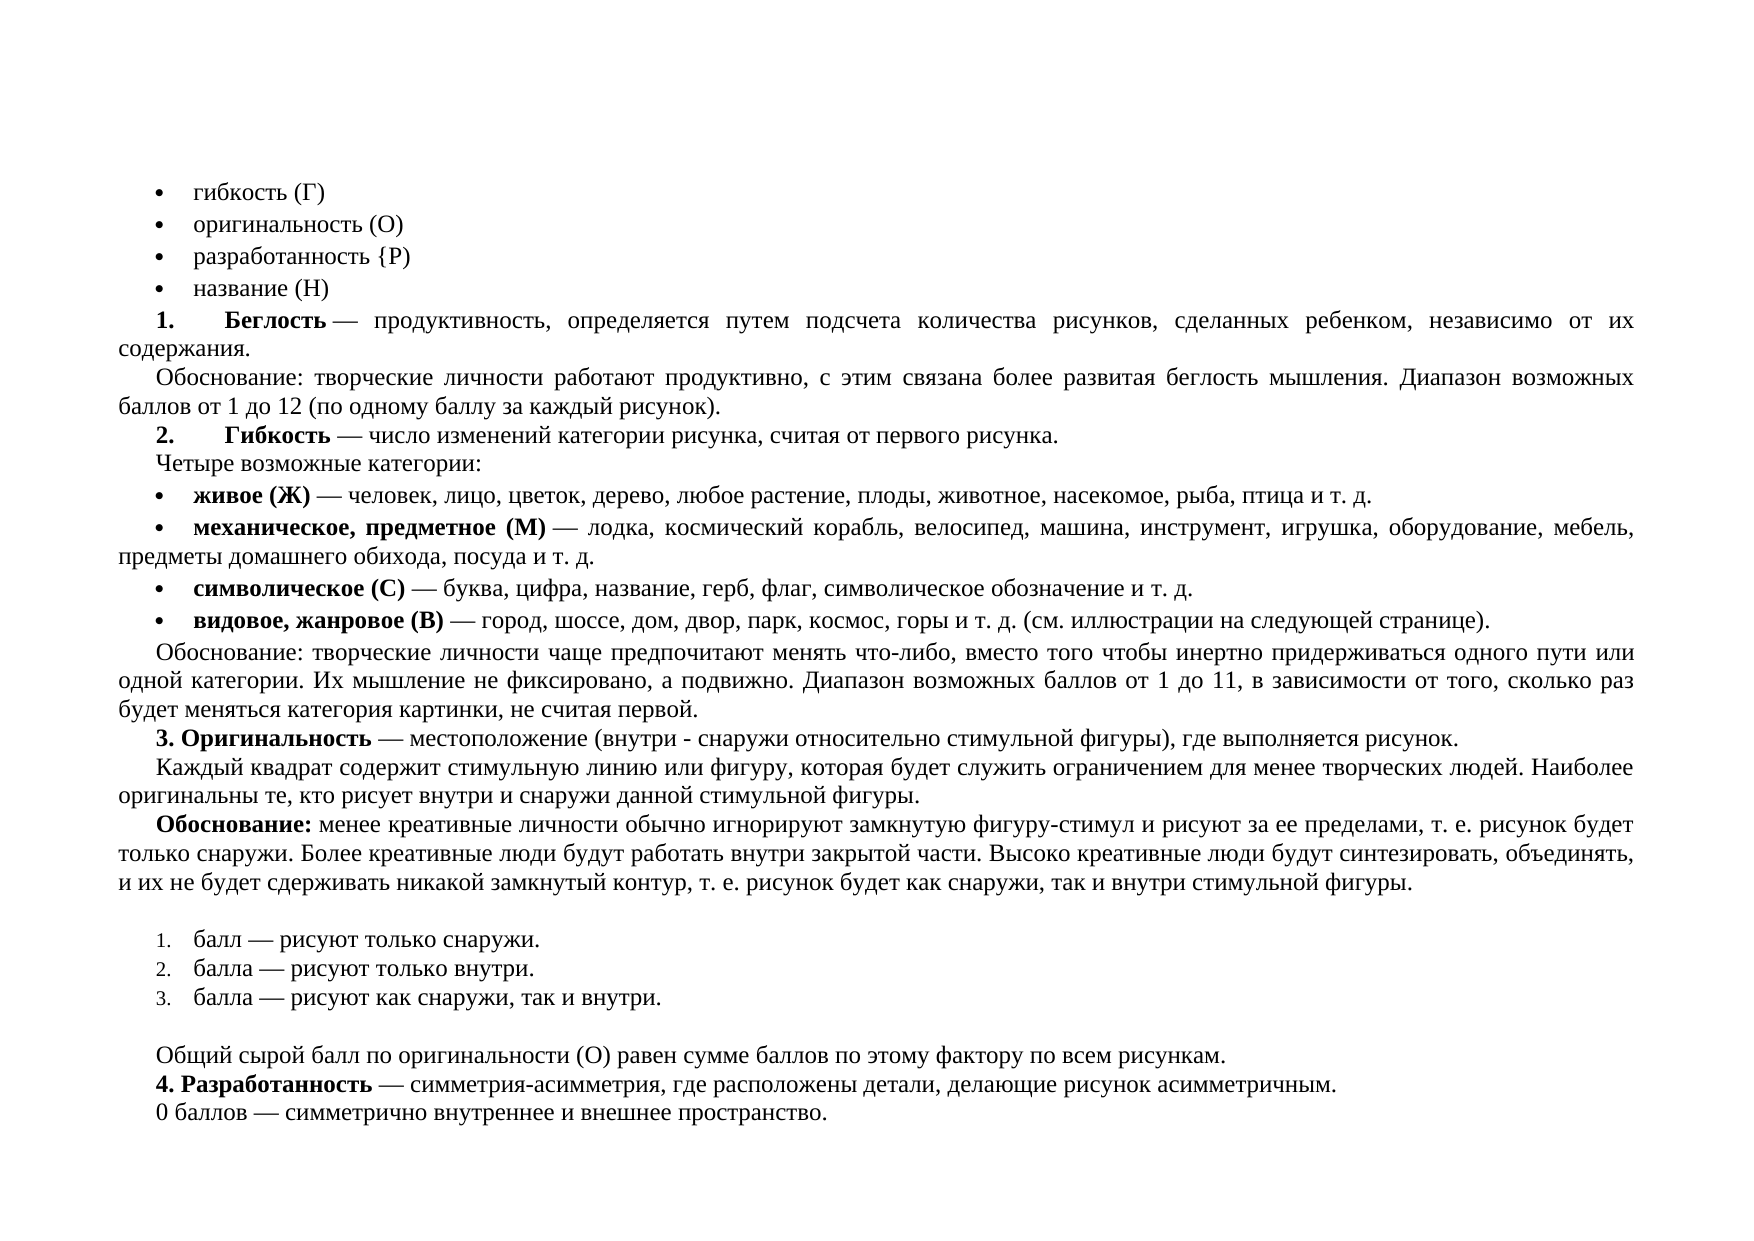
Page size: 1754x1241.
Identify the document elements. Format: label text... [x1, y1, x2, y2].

list живое (Ж) — человек, лицо, цветок, дерево, любое растение, плоды, животное, насекомое, рыба, птица и т. д. [118, 480, 1636, 509]
text 0 баллов — симметрично внутреннее и внешнее пространство. [118, 1097, 1636, 1126]
text Обоснование: творческие личности работают продуктивно, с этим связана более развитая беглость мышления. Диапазон возможных баллов от 1 до 12 (по одному баллу за каждый рисунок). [118, 362, 1636, 420]
text Обоснование: менее креативные личности обычно игнорируют замкнутую фигуру-стимул и рисуют за ее пределами, т. е. рисунок будет только снаружи. Более креативные люди будут работать внутри закрытой части. Высоко креативные люди будут синтезировать, объединять, и их не будет сдерживать никакой замкнутый контур, т. е. рисунок будет как снаружи, так и внутри стимульной фигуры. [118, 809, 1636, 895]
text Обоснование: творческие личности чаще предпочитают менять что-либо, вместо того чтобы инертно придерживаться одного пути или одной категории. Их мышление не фиксировано, а подвижно. Диапазон возможных баллов от 1 до 11, в зависимости от того, сколько раз будет меняться категория картинки, не считая первой. [118, 637, 1636, 723]
list балла — рисуют только внутри. [118, 953, 1636, 982]
text Общий сырой балл по оригинальности (О) равен сумме баллов по этому фактору по всем рисункам. [118, 1040, 1636, 1069]
list видовое, жанровое (В) — город, шоссе, дом, двор, парк, космос, горы и т. д. (см. иллюстрации на следующей странице). [118, 605, 1636, 633]
list гибкость (Г) [118, 177, 1636, 206]
list балл — рисуют только снаружи. [118, 924, 1636, 953]
list механическое, предметное (М) — лодка, космический корабль, велосипед, машина, инструмент, игрушка, оборудование, мебель, предметы домашнего обихода, посуда и т. д. [118, 512, 1636, 570]
list разработанность {Р) [118, 241, 1636, 270]
list балла — рисуют как снаружи, так и внутри. [118, 982, 1636, 1011]
text Четыре возможные категории: [118, 448, 1636, 477]
text 3. Оригинальность — местоположение (внутри - снаружи относительно стимульной фигуры), где выполняется рисунок. [118, 723, 1636, 752]
text 1. Беглость — продуктивность, определяется путем подсчета количества рисунков, сделанных ребенком, независимо от их содержания. [118, 305, 1636, 362]
list название (Н) [118, 273, 1636, 302]
text 4. Разработанность — симметрия-асимметрия, где расположены детали, делающие рисунок асимметричным. [118, 1069, 1636, 1097]
text 2. Гибкость — число изменений категории рисунка, считая от первого рисунка. [118, 420, 1636, 448]
list оригинальность (О) [118, 209, 1636, 238]
text Каждый квадрат содержит стимульную линию или фигуру, которая будет служить ограничением для менее творческих людей. Наиболее оригинальны те, кто рисует внутри и снаружи данной стимульной фигуры. [118, 752, 1636, 809]
list символическое (С) — буква, цифра, название, герб, флаг, символическое обозначение и т. д. [118, 573, 1636, 602]
